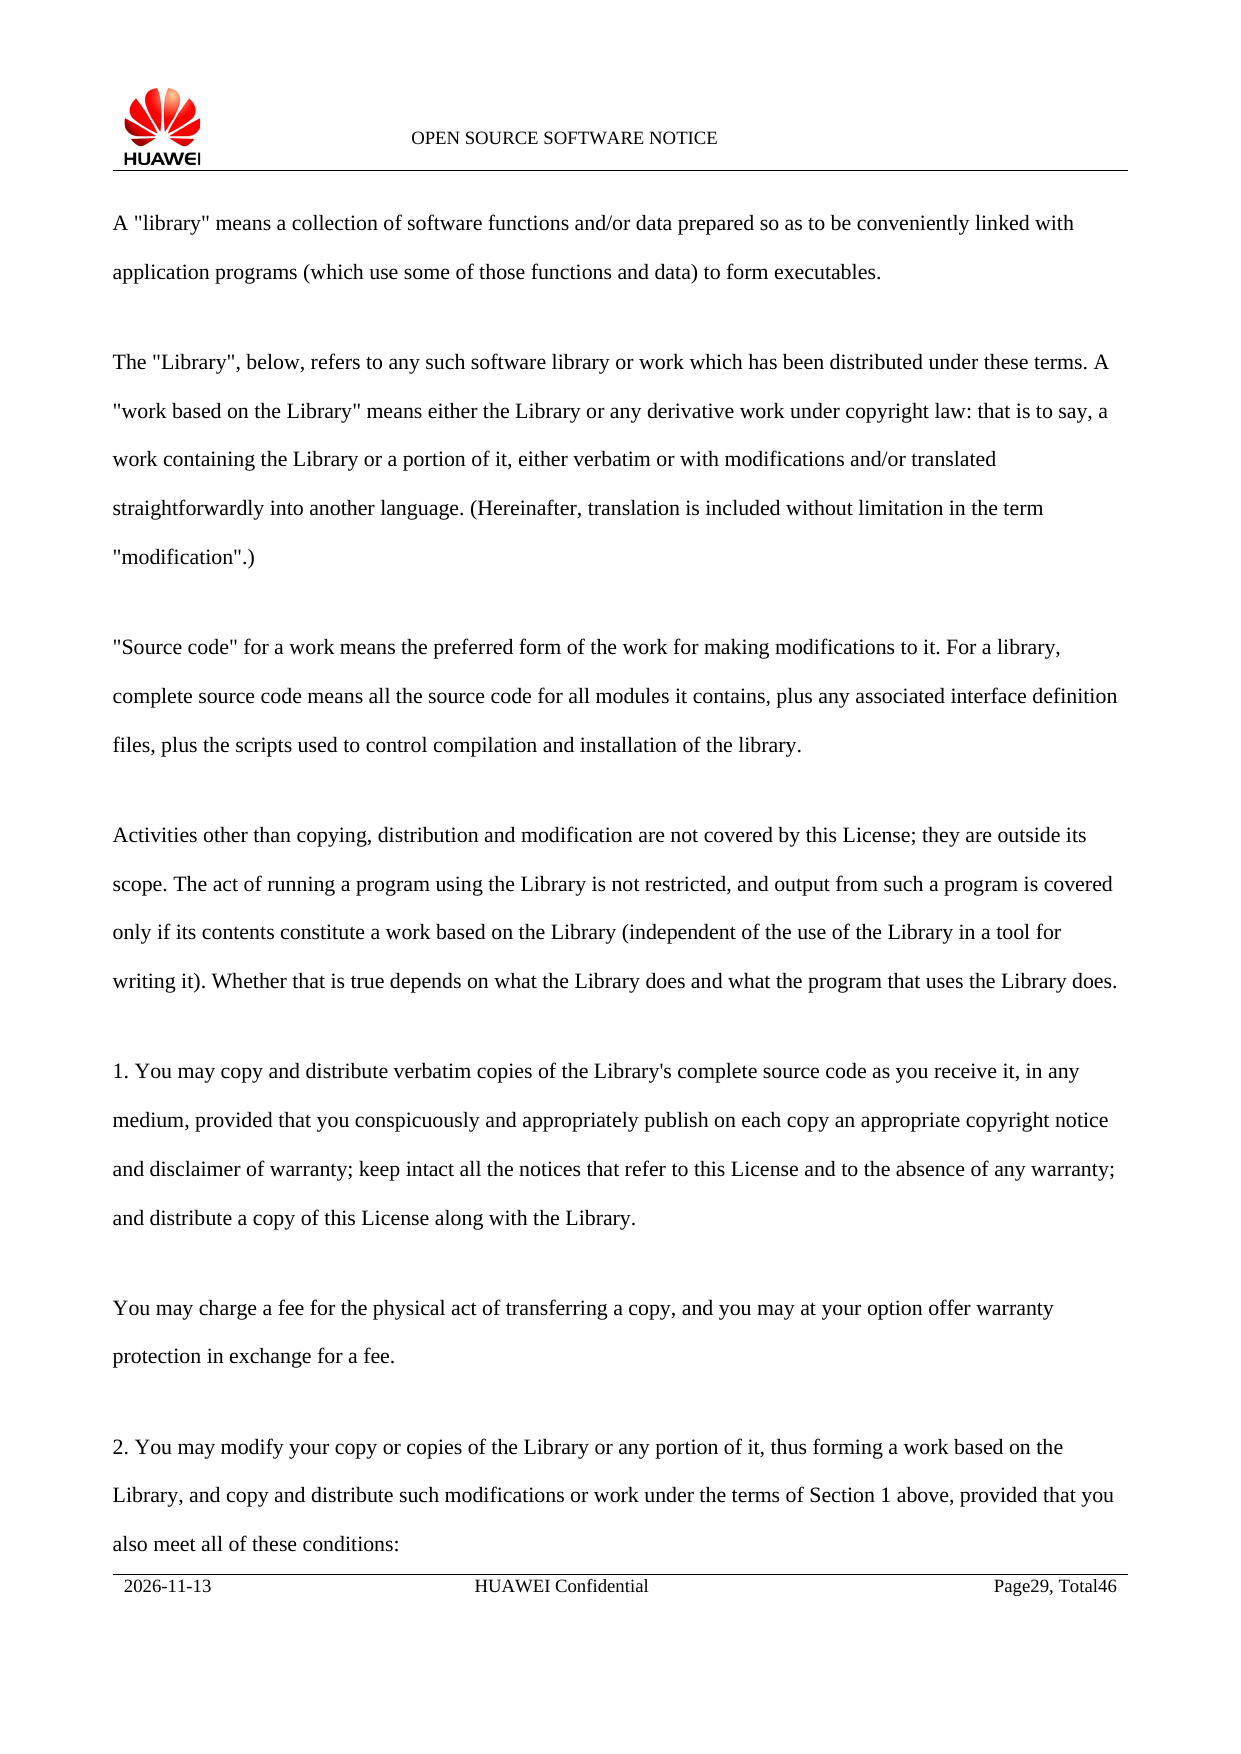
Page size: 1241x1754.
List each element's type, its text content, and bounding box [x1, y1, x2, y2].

text You may charge a fee for the physical act of transferring a copy, and you may at your option offer warranty protection in exchange for a fee. [112, 1291, 1128, 1372]
text "Source code" for a work means the preferred form of the work for making modifications to it. For a library, complete source code means all the source code for all modules it contains, plus any associated interface definition files, plus the scripts used to control compilation and installation of the library. [112, 631, 1128, 761]
text A "library" means a collection of software functions and/or data prepared so as to be conveniently linked with application programs (which use some of those functions and data) to form executables. [112, 206, 1128, 288]
text 1. You may copy and distribute verbatim copies of the Library's complete source code as you receive it, in any medium, provided that you conspicuously and appropriately publish on each copy an appropriate copyright notice and disclaimer of warranty; keep intact all the notices that refer to this License and to the absence of any warranty; and distribute a copy of this License along with the Library. [112, 1055, 1128, 1233]
text Activities other than copying, distribution and modification are not covered by this License; they are outside its scope. The act of running a program using the Library is not restricted, and output from such a program is covered only if its contents constitute a work based on the Library (independent of the use of the Library in a tool for writing it). Whether that is true depends on what the Library does and what the program that uses the Library does. [112, 818, 1128, 997]
text The "Library", below, refers to any such software library or work which has been distributed under these terms. A "work based on the Library" means either the Library or any derivative work under copyright law: that is to say, a work containing the Library or a portion of it, either verbatim or with modifications and/or translated straightforwardly into another language. (Hereinafter, translation is included without limitation in the term "modification".) [112, 345, 1128, 573]
picture [124, 88, 201, 165]
text 2. You may modify your copy or copies of the Library or any portion of it, thus forming a work based on the Library, and copy and distribute such modifications or work under the terms of Section 1 above, provided that you also meet all of these conditions: [112, 1430, 1128, 1560]
